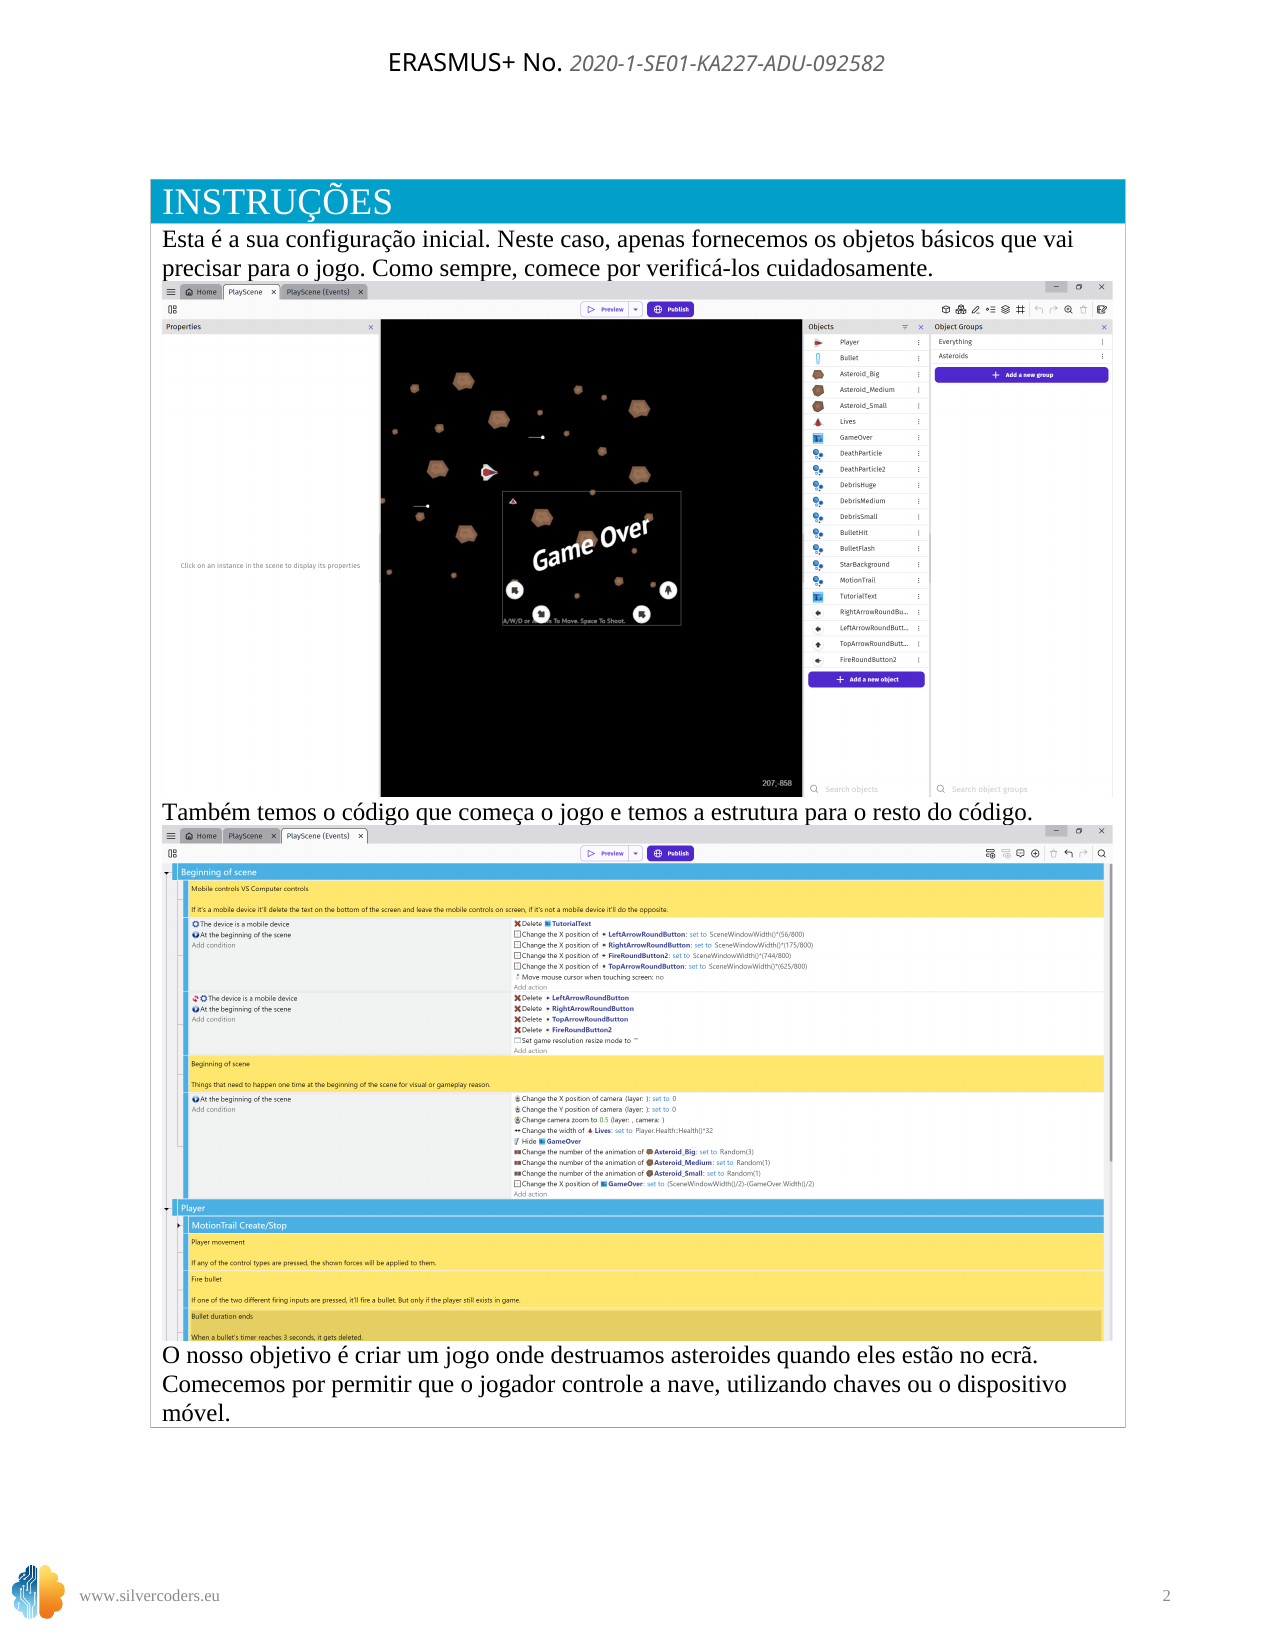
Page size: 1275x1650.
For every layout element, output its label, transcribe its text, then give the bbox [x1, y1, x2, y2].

picture [161, 825, 1113, 1341]
picture [161, 281, 1113, 797]
picture [11, 1565, 65, 1619]
table_header INSTRUÇÕES [151, 180, 1125, 223]
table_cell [151, 224, 1125, 1427]
